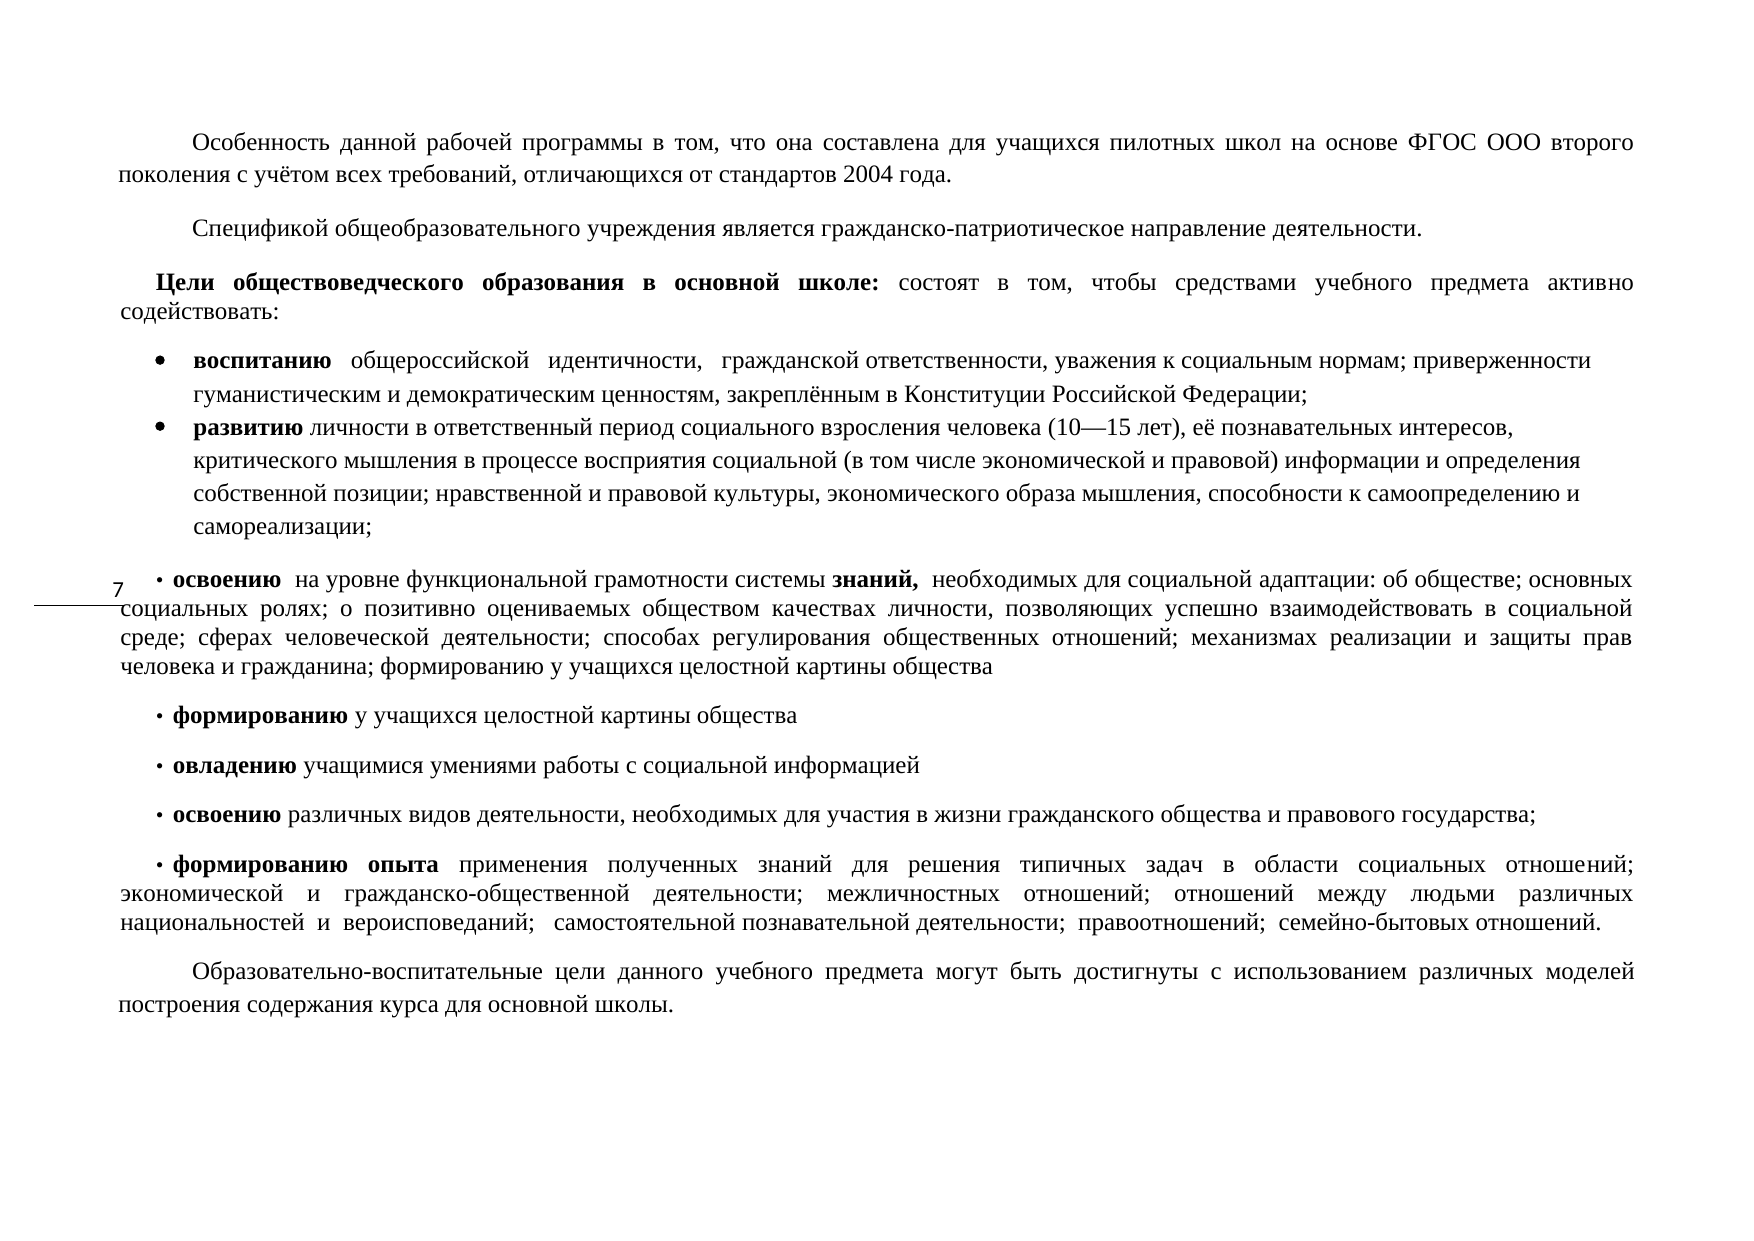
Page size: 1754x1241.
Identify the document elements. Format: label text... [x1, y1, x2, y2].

list освоению на уровне функциональной грамотности системы знаний, необходимых для социальной адаптации: об обществе; основных социальных ролях; о позитивно оцениваемых обществом качествах личности, позволяющих успешно взаимодействовать в социальной среде; сферах человеческой деятельности; способах регулирования общественных отношений; механизмах реализации и защиты прав человека и гражданина; формированию у учащихся целостной картины общества [120, 564, 1634, 679]
text Особенность данной рабочей программы в том, что она составлена для учащихся пилотных школ на основе ФГОС ООО второго поколения с учётом всех требований, отличающихся от стандартов 2004 года. [118, 127, 1636, 188]
text Образовательно-воспитательные цели данного учебного предмета могут быть достигнуты с использованием различных моделей построения содержания курса для основной школы. [118, 956, 1636, 1018]
list формированию опыта применения полученных знаний для решения типичных задач в области социальных отношений; экономической и гражданско-общественной деятельности; межличностных отношений; отношений между людьми различных национальностей и вероисповеданий; самостоятельной познавательной деятельности; правоотношений; семейно-бытовых отношений. [120, 849, 1634, 935]
list воспитанию общероссийской идентичности, гражданской ответственности, уважения к социальным нормам; приверженности гуманистическим и демократическим ценностям, закреплённым в Конституции Российской Федерации; [156, 346, 1636, 407]
text Спецификой общеобразовательного учреждения является гражданско-патриотическое направление деятельности. [118, 213, 1636, 242]
list овладению учащимися умениями работы с социальной информацией [120, 750, 1634, 779]
list освоению различных видов деятельности, необходимых для участия в жизни гражданского общества и правового государства; [120, 799, 1634, 828]
list развитию личности в ответственный период социального взросления человека (10—15 лет), её познавательных интересов, критического мышления в процессе восприятия социальной (в том числе экономической и правовой) информации и определения собственной позиции; нравственной и правовой культуры, экономического образа мышления, способности к самоопределению и самореализации; [156, 412, 1636, 539]
list формированию у учащихся целостной картины общества [120, 700, 1634, 729]
text Цели обществоведческого образования в основной школе: состоят в том, чтобы средствами учебного предмета активно содействовать: [120, 267, 1634, 325]
